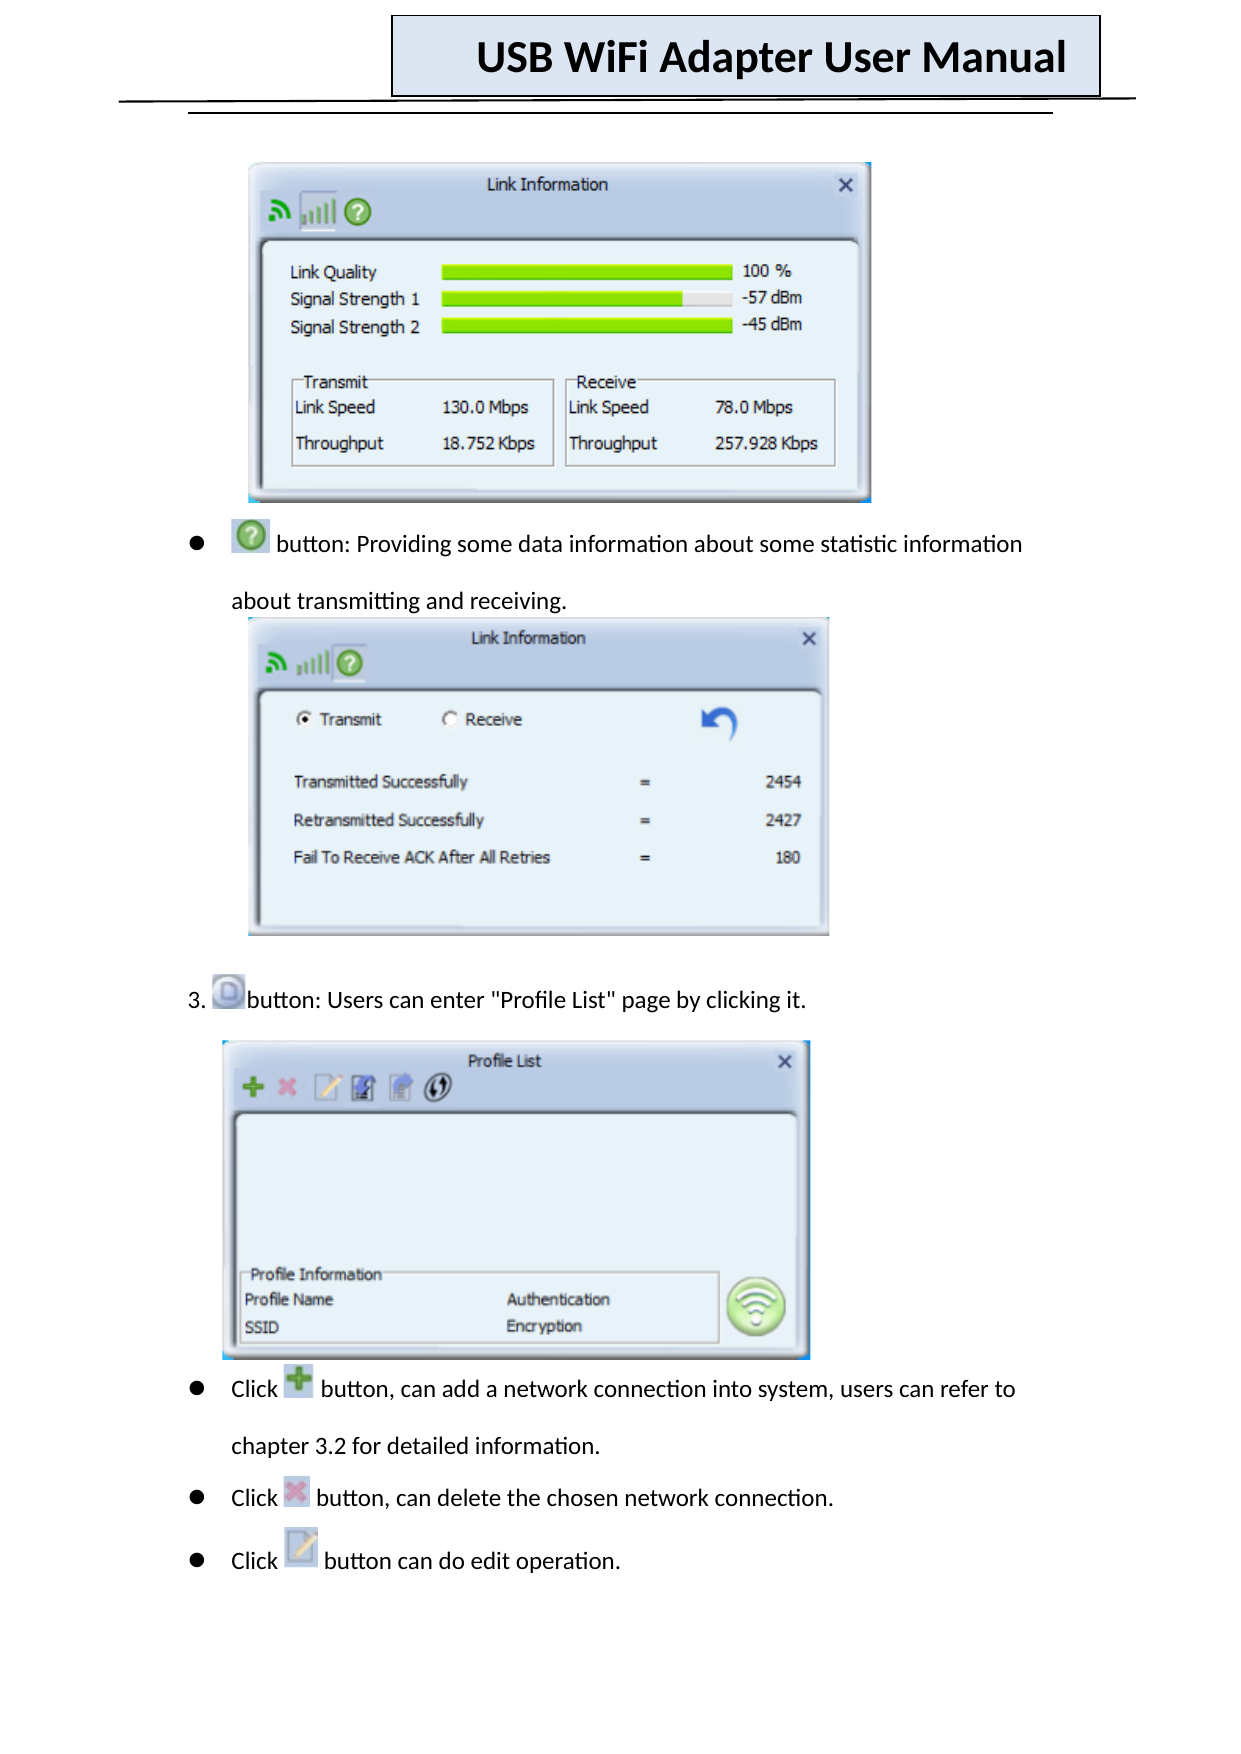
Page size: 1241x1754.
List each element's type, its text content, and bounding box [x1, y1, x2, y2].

picture [283, 1476, 310, 1507]
list button: Providing some data information about some statistic information about transmitting and receiving. [187, 519, 1053, 617]
list Click button can do edit operation. [187, 1527, 1053, 1592]
list Click button, can delete the chosen network connection. [187, 1462, 1053, 1527]
picture [248, 162, 872, 503]
picture [212, 974, 247, 1009]
picture [283, 1527, 318, 1569]
picture [221, 1039, 811, 1360]
text 3. button: Users can enter "Profile List" page by clicking it. [187, 974, 1053, 1039]
list Click button, can add a network connection into system, users can refer to chapter 3.2 for detailed information. [187, 1364, 1053, 1462]
picture [283, 1364, 315, 1398]
picture [231, 519, 271, 553]
picture [248, 617, 831, 936]
